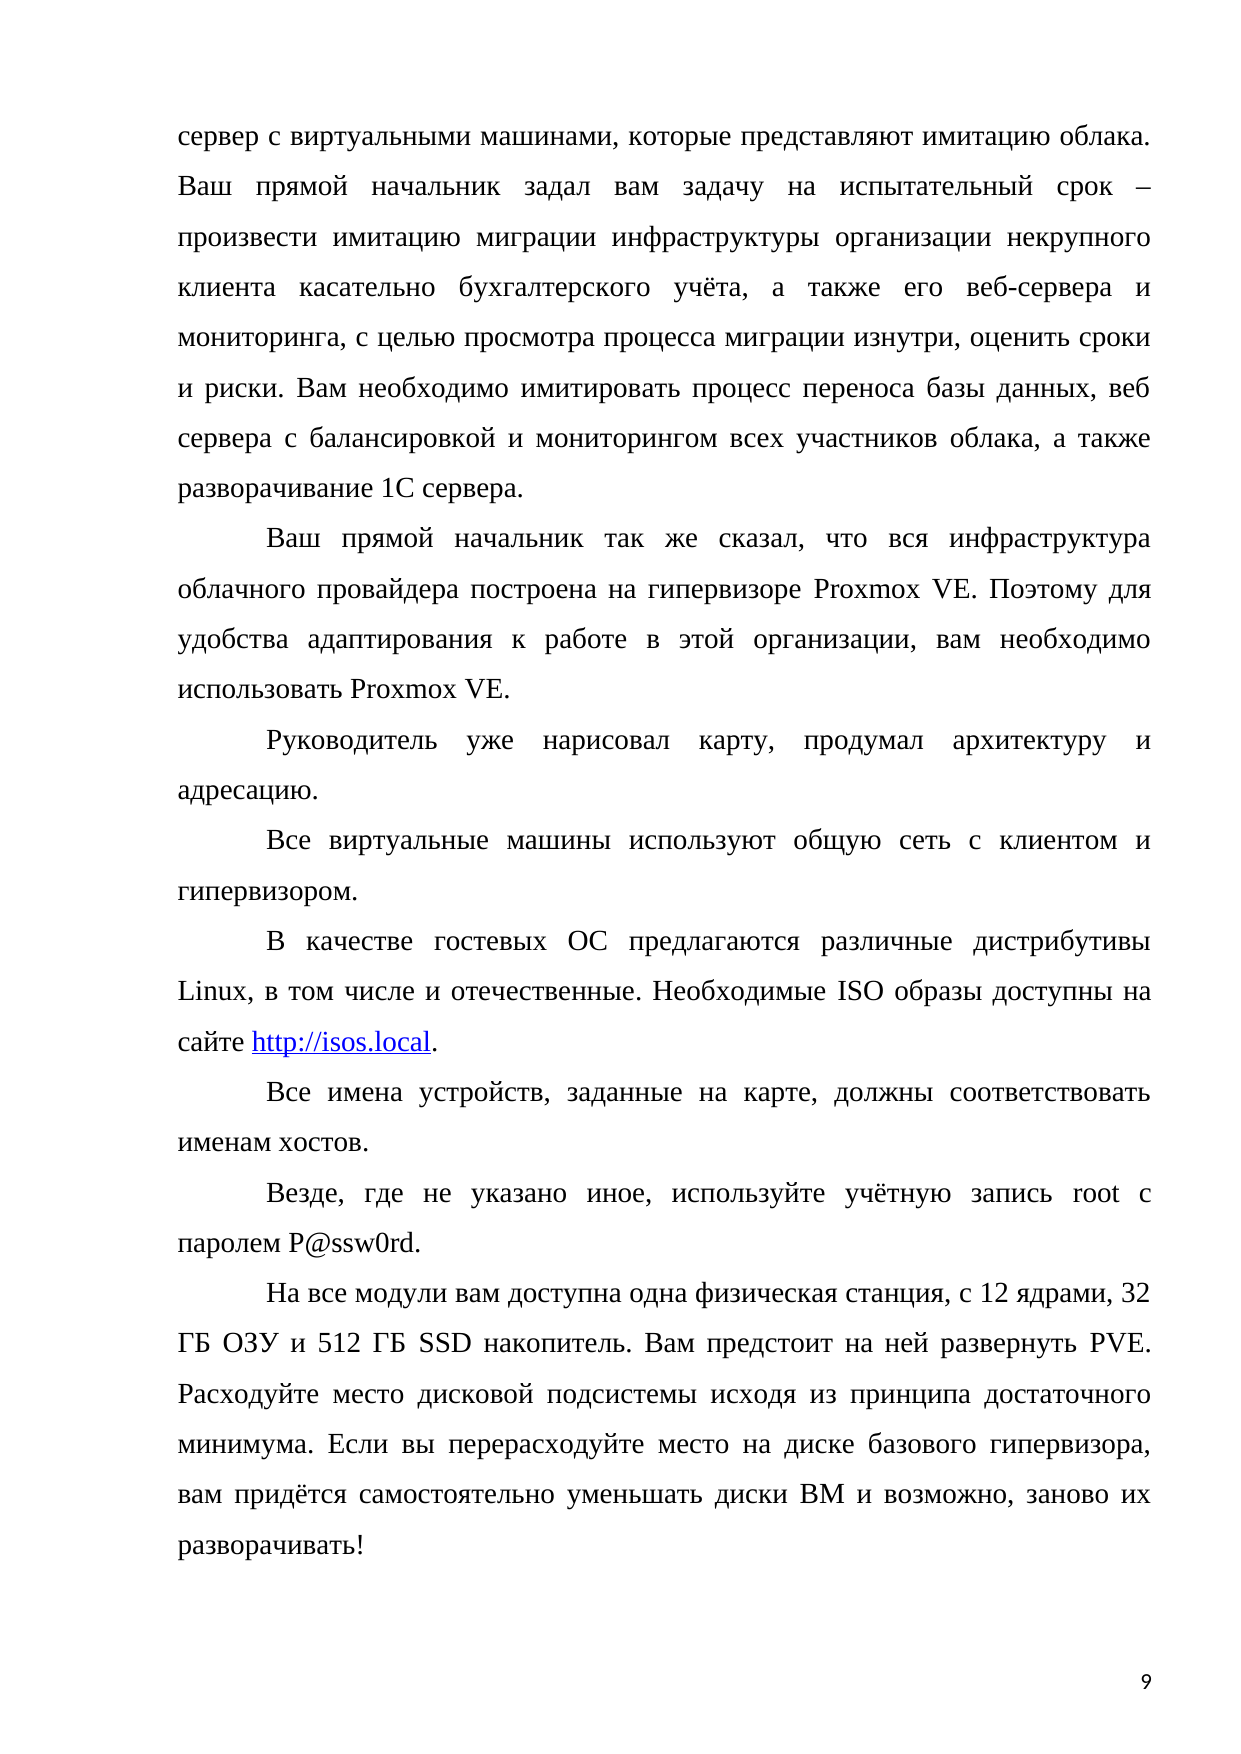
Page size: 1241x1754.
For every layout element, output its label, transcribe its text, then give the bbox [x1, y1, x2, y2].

text Все имена устройств, заданные на карте, должны соответствовать именам хостов. [177, 1074, 1152, 1158]
text Руководитель уже нарисовал карту, продумал архитектуру и адресацию. [177, 722, 1152, 806]
text На все модули вам доступна одна физическая станция, с 12 ядрами, 32 ГБ ОЗУ и 512 ГБ SSD накопитель. Вам предстоит на ней развернуть PVE. Расходуйте место дисковой подсистемы исходя из принципа достаточного минимума. Если вы перерасходуйте место на диске базового гипервизора, вам придётся самостоятельно уменьшать диски ВМ и возможно, заново их разворачивать! [177, 1275, 1152, 1560]
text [177, 118, 1152, 504]
text Везде, где не указано иное, используйте учётную запись root с паролем P@ssw0rd. [177, 1175, 1152, 1258]
text В качестве гостевых ОС предлагаются различные дистрибутивы Linux, в том числе и отечественные. Необходимые ISO образы доступны на сайте http://isos.local. [177, 923, 1152, 1057]
text Все виртуальные машины используют общую сеть с клиентом и гипервизором. [177, 822, 1152, 906]
text Ваш прямой начальник так же сказал, что вся инфраструктура облачного провайдера построена на гипервизоре Proxmox VE. Поэтому для удобства адаптирования к работе в этой организации, вам необходимо использовать Proxmox VE. [177, 521, 1152, 705]
